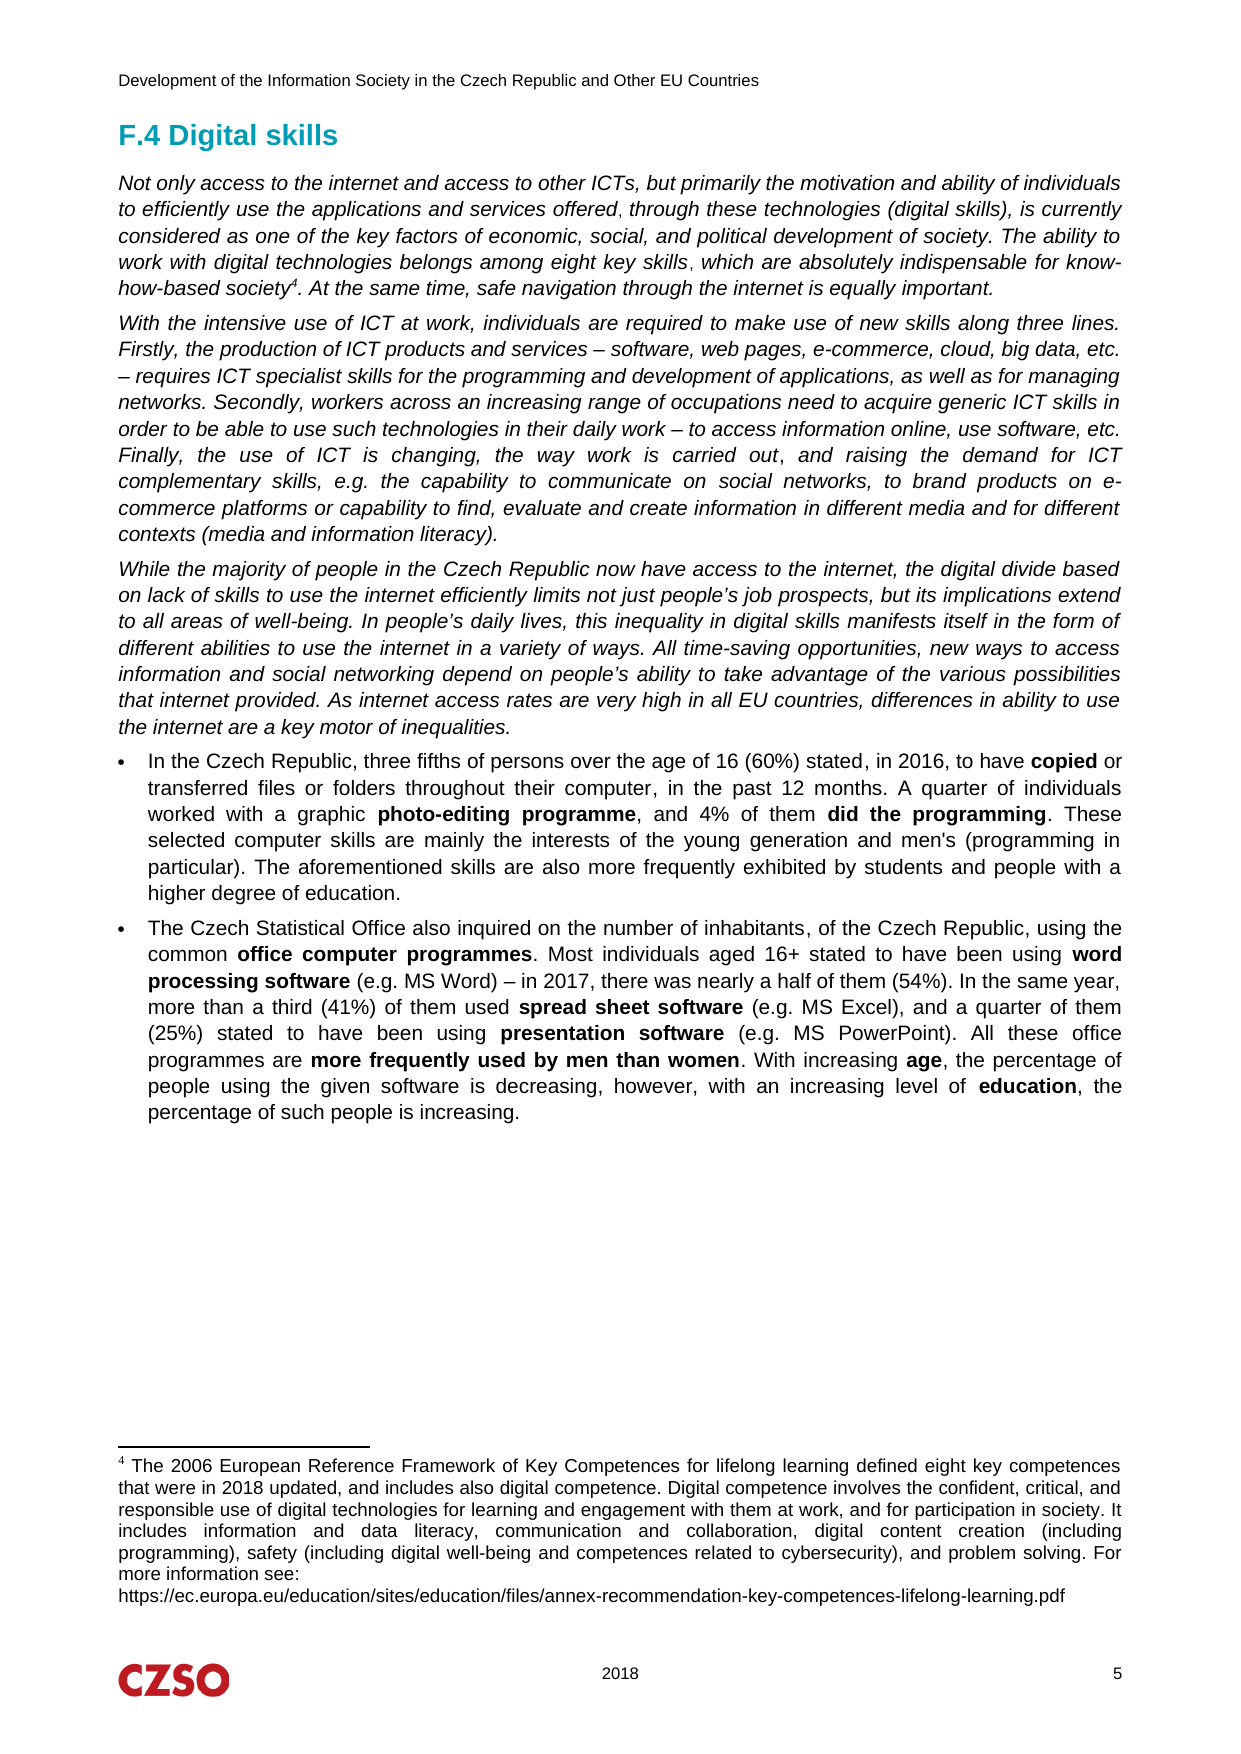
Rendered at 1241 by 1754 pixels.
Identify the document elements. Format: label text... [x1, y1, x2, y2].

list In the Czech Republic, three fifths of persons over the age of 16 (60%) stated, in 2016, to have copied or transferred files or folders throughout their computer, in the past 12 months. A quarter of individuals worked with a graphic photo-editing programme, and 4% of them did the programming. These selected computer skills are mainly the interests of the young generation and men's (programming in particular). The aforementioned skills are also more frequently exhibited by students and people with a higher degree of education. [118, 749, 1122, 905]
text Not only access to the internet and access to other ICTs, but primarily the motivation and ability of individuals to efficiently use the applications and services offered, through these technologies (digital skills), is currently considered as one of the key factors of economic, social, and political development of society. The ability to work with digital technologies belongs among eight key skills, which are absolutely indispensable for know-how-based society. At the same time, safe navigation through the internet is equally important. [118, 171, 1122, 300]
text While the majority of people in the Czech Republic now have access to the internet, the digital divide based on lack of skills to use the internet efficiently limits not just people’s job prospects, but its implications extend to all areas of well-being. In people’s daily lives, this inequality in digital skills manifests itself in the form of different abilities to use the internet in a variety of ways. All time-saving opportunities, new ways to access information and social networking depend on people’s ability to take advantage of the various possibilities that internet provided. As internet access rates are very high in all EU countries, differences in ability to use the internet are a key motor of inequalities. [118, 556, 1122, 738]
text With the intensive use of ICT at work, individuals are required to make use of new skills along three lines. Firstly, the production of ICT products and services – software, web pages, e-commerce, cloud, big data, etc. – requires ICT specialist skills for the programming and development of applications, as well as for managing networks. Secondly, workers across an increasing range of occupations need to acquire generic ICT skills in order to be able to use such technologies in their daily work – to access information online, use software, etc. Finally, the use of ICT is changing, the way work is carried out, and raising the demand for ICT complementary skills, e.g. the capability to communicate on social networks, to brand products on e-commerce platforms or capability to find, evaluate and create information in different media and for different contexts (media and information literacy). [118, 311, 1122, 546]
subtitle F.4 Digital skills [118, 118, 1122, 152]
picture [118, 1663, 230, 1697]
list The Czech Statistical Office also inquired on the number of inhabitants, of the Czech Republic, using the common office computer programmes. Most individuals aged 16+ stated to have been using word processing software (e.g. MS Word) – in 2017, there was nearly a half of them (54%). In the same year, more than a third (41%) of them used spread sheet software (e.g. MS Excel), and a quarter of them (25%) stated to have been using presentation software (e.g. MS PowerPoint). All these office programmes are more frequently used by men than women. With increasing age, the percentage of people using the given software is decreasing, however, with an increasing level of education, the percentage of such people is increasing. [118, 916, 1122, 1124]
